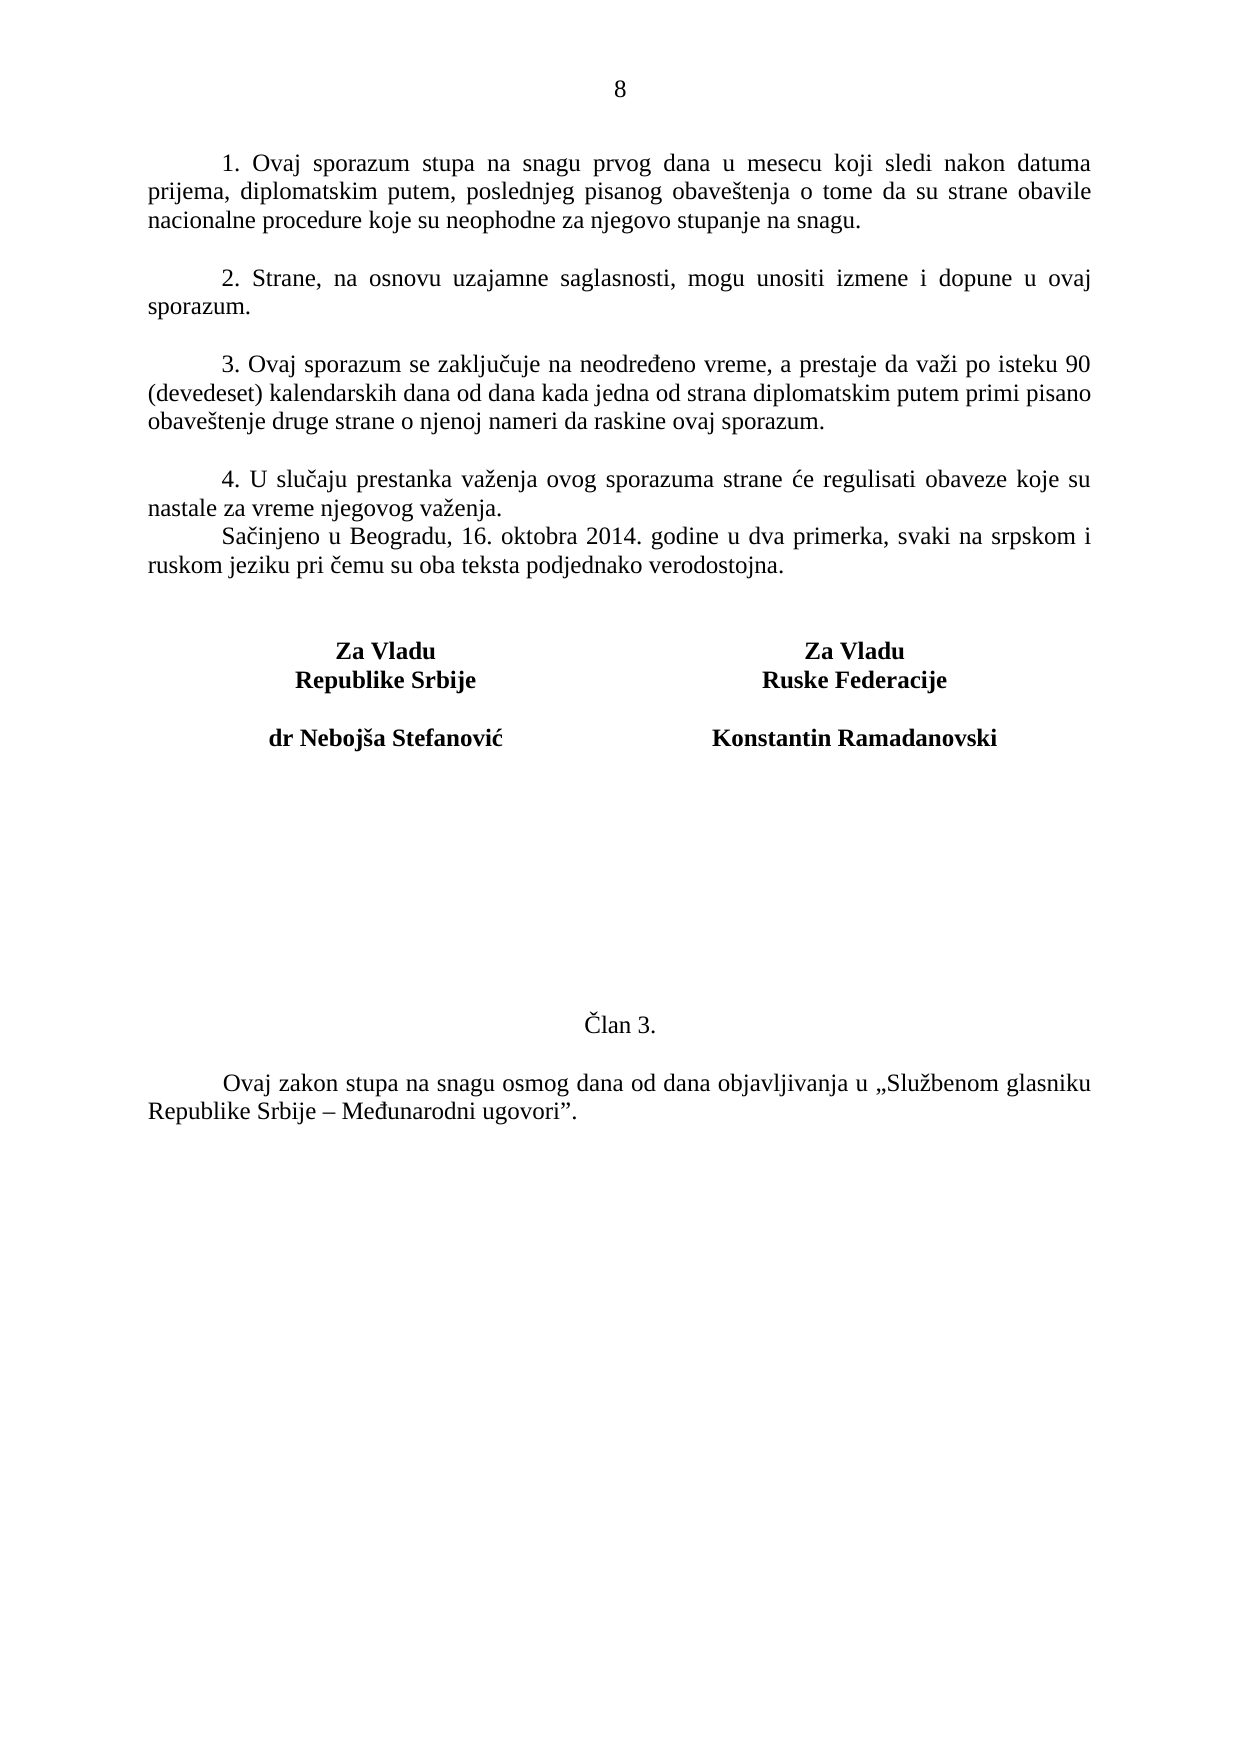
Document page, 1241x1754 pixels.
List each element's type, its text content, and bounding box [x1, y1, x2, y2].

text 3. Ovaj sporazum se zaključuje na neodređeno vreme, a prestaje da važi po isteku 90 (devedeset) kalendarskih dana od dana kada jedna od strana diplomatskim putem primi pisano obaveštenje druge strane o njenoj nameri da raskine ovaj sporazum. [148, 349, 1092, 435]
table_header Za Vladu Republike Srbije dr Nebojša Stefanović [151, 636, 620, 751]
text 1. Ovaj sporazum stupa na snagu prvog dana u mesecu koji sledi nakon datuma prijema, diplomatskim putem, poslednjeg pisanog obaveštenja o tome da su strane obavile nacionalne procedure koje su neophodne za njegovo stupanje na snagu. [148, 148, 1092, 234]
text Ovaj zakon stupa na snagu osmog dana od dana objavljivanja u „Službenom glasniku Republike Srbije – Međunarodni ugovori”. [148, 1068, 1092, 1125]
text 2. Strane, na osnovu uzajamne saglasnosti, mogu unositi izmene i dopune u ovaj sporazum. [148, 263, 1092, 320]
table_header Za Vladu Ruske Federacije Konstantin Ramadanovski [620, 636, 1089, 751]
text Sačinjeno u Beogradu, 16. oktobra 2014. godine u dva primerka, svaki na srpskom i ruskom jeziku pri čemu su oba teksta podjednako verodostojna. [148, 521, 1092, 579]
text 4. U slučaju prestanka važenja ovog sporazuma strane će regulisati obaveze koje su nastale za vreme njegovog važenja. [148, 464, 1092, 521]
text Član 3. [148, 1010, 1092, 1039]
